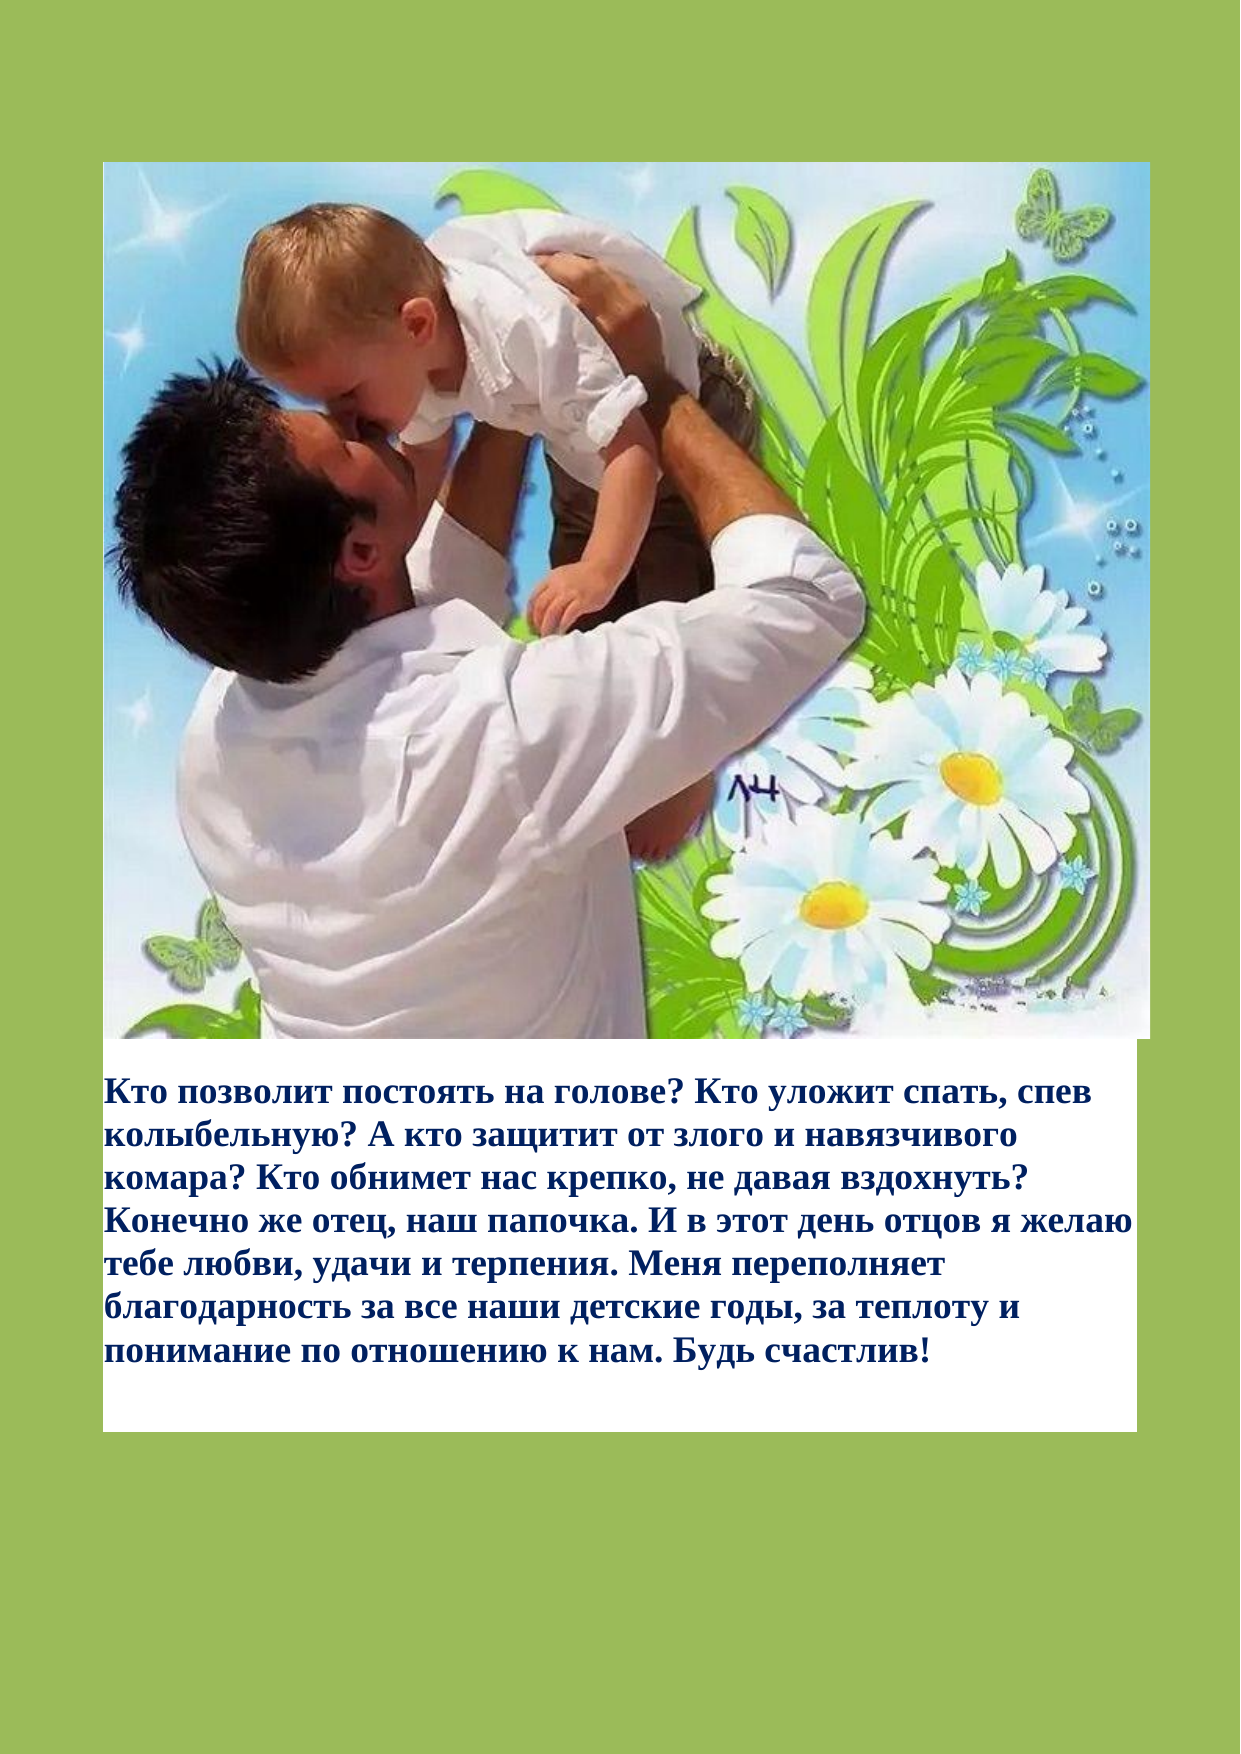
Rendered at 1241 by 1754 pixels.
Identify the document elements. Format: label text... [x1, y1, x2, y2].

picture [103, 162, 1151, 1039]
text Кто позволит постоять на голове? Кто уложит спать, спев колыбельную? А кто защитит от злого и навязчивого комара? Кто обнимет нас крепко, не давая вздохнуть? Конечно же отец, наш папочка. И в этот день отцов я желаю тебе любви, удачи и терпения. Меня переполняет благодарность за все наши детские годы, за теплоту и понимание по отношению к нам. Будь счастлив! [103, 1068, 1137, 1370]
